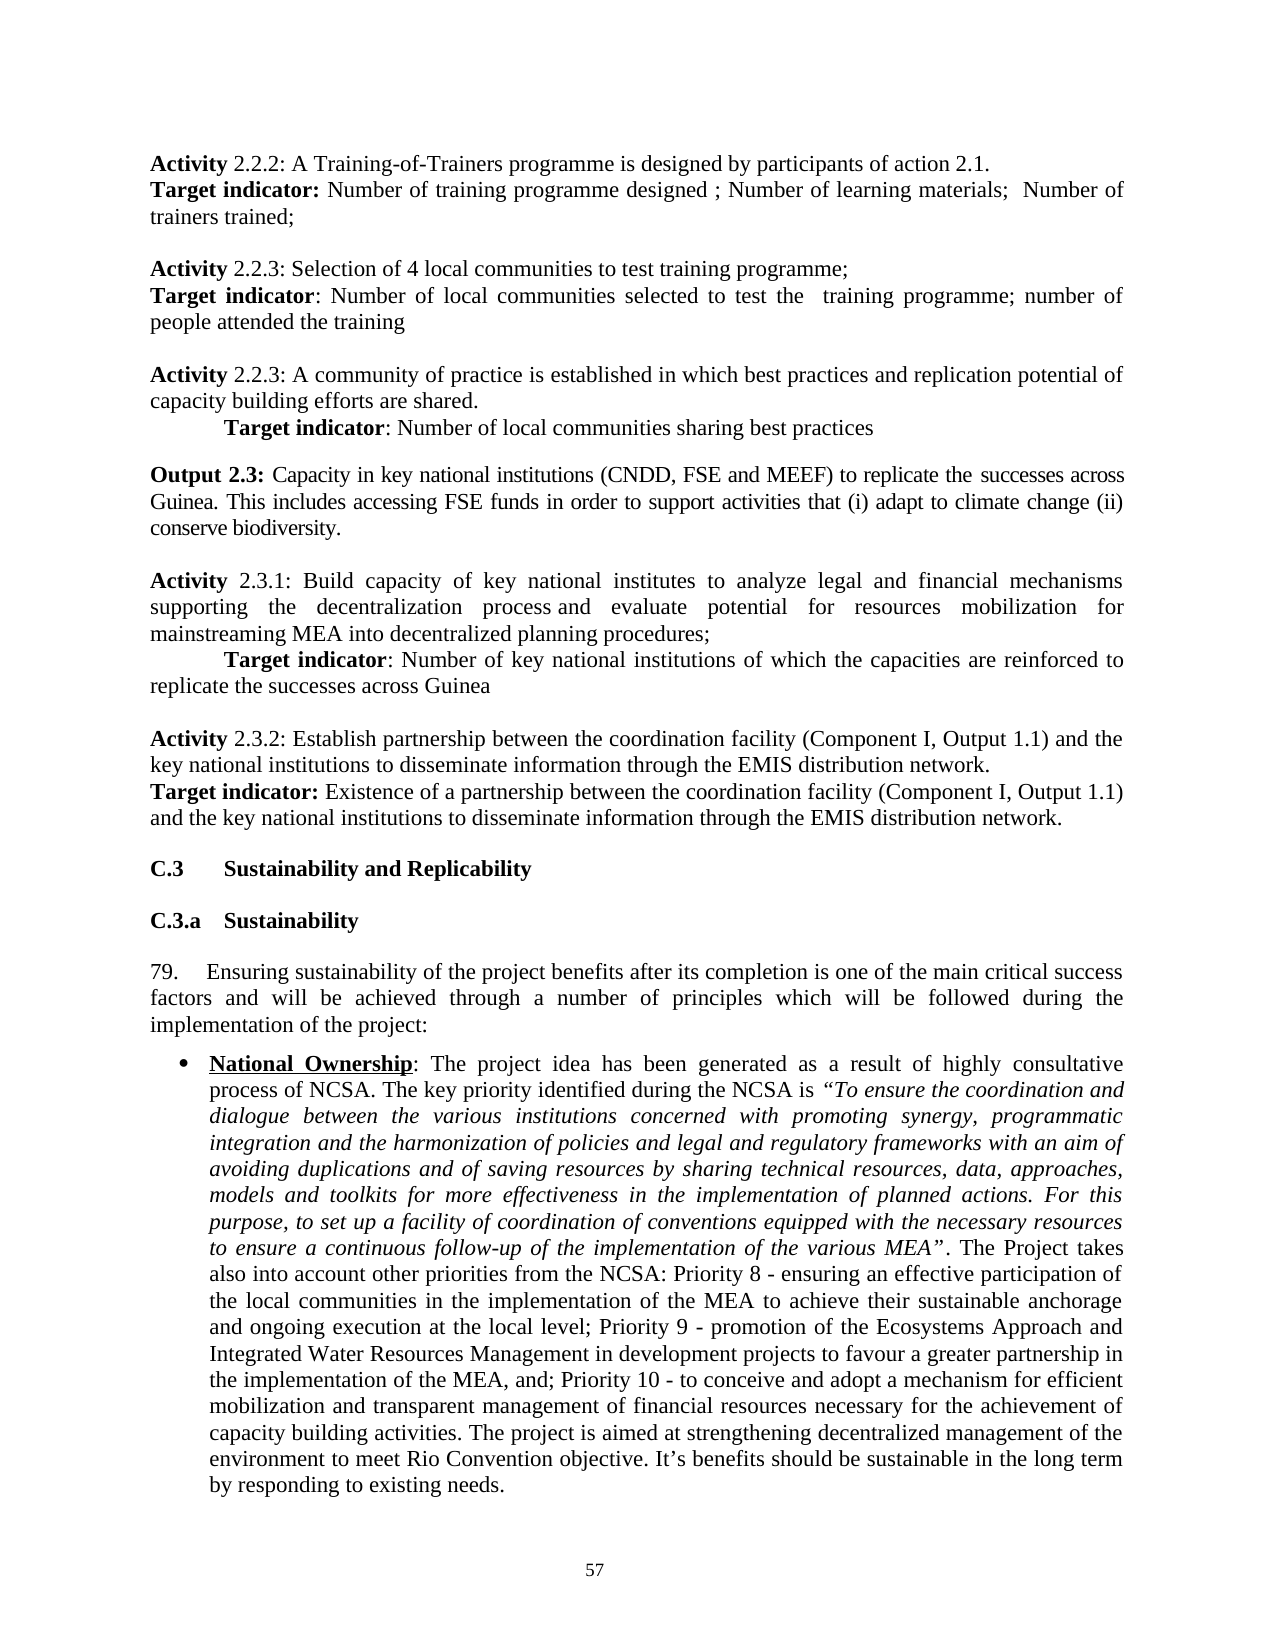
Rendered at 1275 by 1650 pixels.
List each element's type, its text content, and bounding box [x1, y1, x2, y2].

text Target indicator: Existence of a partnership between the coordination facility (Component I, Output 1.1) and the key national institutions to disseminate information through the EMIS distribution network. [150, 778, 1125, 830]
text Target indicator: Number of local communities sharing best practices [150, 413, 1125, 440]
text Activity 2.3.1: Build capacity of key national institutes to analyze legal and financial mechanisms supporting the decentralization process and evaluate potential for resources mobilization for mainstreaming MEA into decentralized planning procedures; [150, 567, 1125, 646]
text Target indicator: Number of key national institutions of which the capacities are reinforced to replicate the successes across Guinea [150, 646, 1125, 699]
text Target indicator: Number of local communities selected to test the training programme; number of people attended the training [150, 282, 1125, 334]
text Activity 2.2.3: Selection of 4 local communities to test training programme; [150, 255, 1125, 282]
list National Ownership: The project idea has been generated as a result of highly consultative process of NCSA. The key priority identified during the NCSA is “To ensure the coordination and dialogue between the various institutions concerned with promoting synergy, programmatic integration and the harmonization of policies and legal and regulatory frameworks with an aim of avoiding duplications and of saving resources by sharing technical resources, data, approaches, models and toolkits for more effectiveness in the implementation of planned actions. For this purpose, to set up a facility of coordination of conventions equipped with the necessary resources to ensure a continuous follow-up of the implementation of the various MEA”. The Project takes also into account other priorities from the NCSA: Priority 8 - ensuring an effective participation of the local communities in the implementation of the MEA to achieve their sustainable anchorage and ongoing execution at the local level; Priority 9 - promotion of the Ecosystems Approach and Integrated Water Resources Management in development projects to favour a greater partnership in the implementation of the MEA, and; Priority 10 - to conceive and adopt a mechanism for efficient mobilization and transparent management of financial resources necessary for the achievement of capacity building activities. The project is aimed at strengthening decentralized management of the environment to meet Rio Convention objective. It’s benefits should be sustainable in the long term by responding to existing needs. [179, 1050, 1124, 1498]
subtitle C.3 Sustainability and Replicability [150, 855, 1125, 882]
list Ensuring sustainability of the project benefits after its completion is one of the main critical success factors and will be achieved through a number of principles which will be followed during the implementation of the project: [150, 958, 1125, 1037]
text Activity 2.3.2: Establish partnership between the coordination facility (Component I, Output 1.1) and the key national institutions to disseminate information through the EMIS distribution network. [150, 725, 1125, 778]
text Output 2.3: Capacity in key national institutions (CNDD, FSE and MEEF) to replicate the successes across Guinea. This includes accessing FSE funds in order to support activities that (i) adapt to climate change (ii) conserve biodiversity. [150, 461, 1125, 541]
text Target indicator: Number of training programme designed ; Number of learning materials; Number of trainers trained; [150, 176, 1125, 229]
subtitle C.3.a Sustainability [150, 907, 1125, 933]
text Activity 2.2.2: A Training-of-Trainers programme is designed by participants of action 2.1. [150, 150, 1125, 176]
text Activity 2.2.3: A community of practice is established in which best practices and replication potential of capacity building efforts are shared. [150, 361, 1125, 413]
